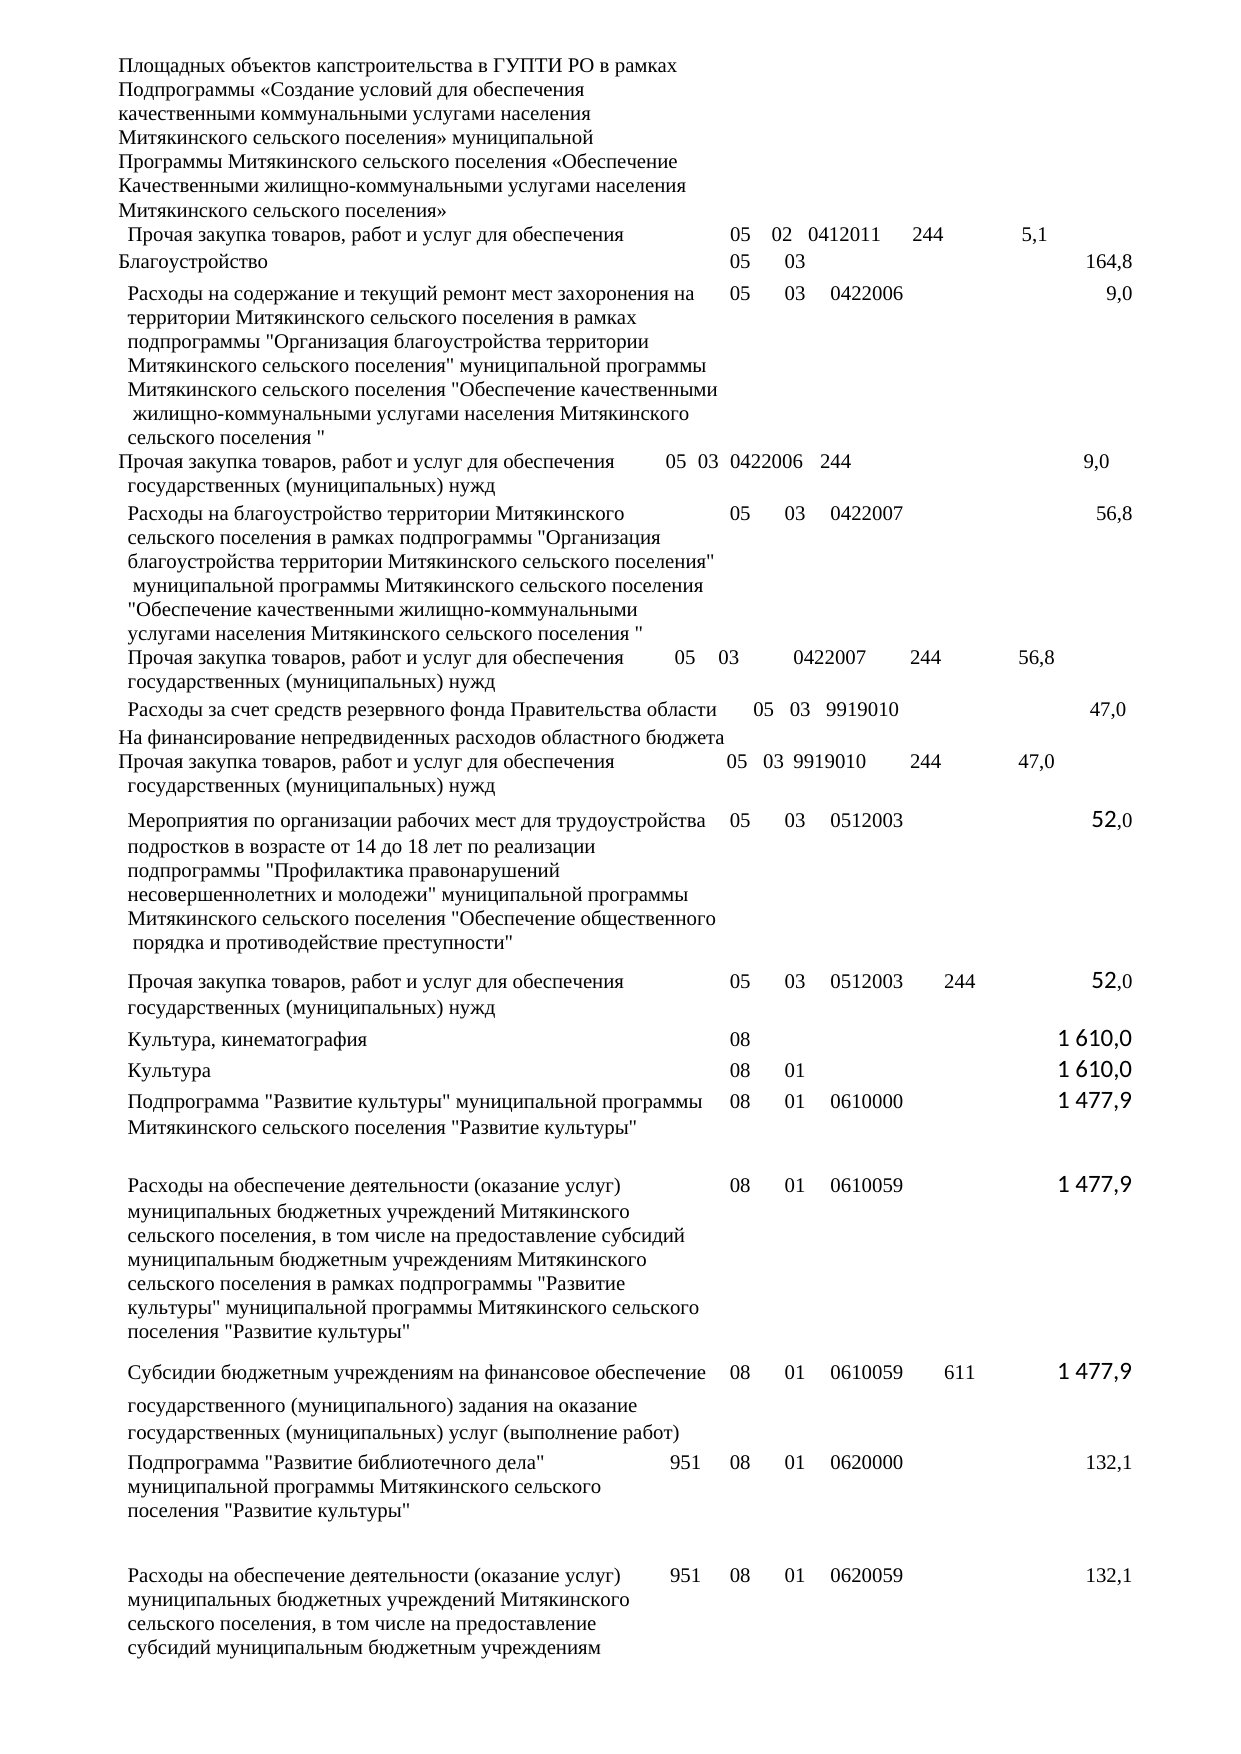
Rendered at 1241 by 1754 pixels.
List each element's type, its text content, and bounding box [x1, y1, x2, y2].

text жилищно-коммунальными услугами населения Митякинского [118, 401, 1181, 425]
text муниципальных бюджетных учреждений Митякинского [118, 1199, 1181, 1223]
text государственных (муниципальных) услуг (выполнение работ) [118, 1420, 1181, 1444]
text муниципальной программы Митякинского сельского поселения [118, 573, 1181, 597]
text Расходы на обеспечение деятельности (оказание услуг) 951 08 01 0620059 132,1 [118, 1563, 1181, 1587]
text сельского поселения, в том числе на предоставление субсидий [118, 1223, 1181, 1247]
text государственных (муниципальных) нужд [118, 773, 1181, 797]
text качественными коммунальными услугами населения [118, 101, 1181, 125]
text Митякинского сельского поселения» [118, 197, 1181, 222]
text несовершеннолетних и молодежи" муниципальной программы [118, 882, 1181, 906]
text государственных (муниципальных) нужд [118, 473, 1181, 497]
text Расходы за счет средств резервного фонда Правительства области 05 03 9919010 47,0 [118, 697, 1181, 721]
text государственных (муниципальных) нужд [118, 995, 1181, 1019]
text благоустройства территории Митякинского сельского поселения" [118, 549, 1181, 573]
text поселения "Развитие культуры" [118, 1498, 1181, 1522]
text территории Митякинского сельского поселения в рамках [118, 305, 1181, 329]
text сельского поселения в рамках подпрограммы "Развитие [118, 1271, 1181, 1295]
text На финансирование непредвиденных расходов областного бюджета [118, 724, 1181, 749]
text Площадных объектов капстроительства в ГУПТИ РО в рамках [118, 53, 1181, 77]
text Митякинского сельского поселения "Обеспечение общественного [118, 906, 1181, 930]
text подпрограммы "Организация благоустройства территории [118, 329, 1181, 353]
text Мероприятия по организации рабочих мест для трудоустройства 05 03 0512003 52,0 [118, 803, 1181, 833]
text культуры" муниципальной программы Митякинского сельского [118, 1295, 1181, 1319]
text услугами населения Митякинского сельского поселения " [118, 621, 1181, 645]
text муниципальных бюджетных учреждений Митякинского [118, 1587, 1181, 1611]
text Расходы на благоустройство территории Митякинского 05 03 0422007 56,8 [118, 501, 1181, 525]
text муниципальным бюджетным учреждениям Митякинского [118, 1247, 1181, 1271]
text "Обеспечение качественными жилищно-коммунальными [118, 597, 1181, 621]
text Субсидии бюджетным учреждениям на финансовое обеспечение 08 01 0610059 611 1 477,9 государственного (муниципального) задания на оказание [118, 1355, 1181, 1420]
text Подпрограмма "Развитие библиотечного дела" 951 08 01 0620000 132,1 [118, 1450, 1181, 1474]
text Расходы на обеспечение деятельности (оказание услуг) 08 01 0610059 1 477,9 [118, 1168, 1181, 1199]
text сельского поселения, в том числе на предоставление [118, 1611, 1181, 1635]
text Подпрограмма "Развитие культуры" муниципальной программы 08 01 0610000 1 477,9 [118, 1084, 1181, 1115]
text Прочая закупка товаров, работ и услуг для обеспечения 05 03 9919010 244 47,0 [118, 749, 1181, 773]
text Митякинского сельского поселения» муниципальной [118, 125, 1181, 149]
text Благоустройство 05 03 164,8 [118, 249, 1181, 273]
text Расходы на содержание и текущий ремонт мест захоронения на 05 03 0422006 9,0 [118, 281, 1181, 305]
text Митякинского сельского поселения "Обеспечение качественными [118, 377, 1181, 401]
text Митякинского сельского поселения" муниципальной программы [118, 353, 1181, 377]
text Подпрограммы «Создание условий для обеспечения [118, 77, 1181, 101]
text Культура 08 01 1 610,0 [118, 1053, 1181, 1084]
text подпрограммы "Профилактика правонарушений [118, 858, 1181, 882]
text Качественными жилищно-коммунальными услугами населения [118, 173, 1181, 197]
text сельского поселения в рамках подпрограммы "Организация [118, 525, 1181, 549]
text порядка и противодействие преступности" [118, 930, 1181, 954]
text подростков в возрасте от 14 до 18 лет по реализации [118, 833, 1181, 858]
text Культура, кинематография 08 1 610,0 [118, 1022, 1181, 1053]
text Митякинского сельского поселения "Развитие культуры" [118, 1115, 1181, 1139]
text Прочая закупка товаров, работ и услуг для обеспечения 05 03 0422006 244 9,0 [118, 449, 1181, 473]
text Прочая закупка товаров, работ и услуг для обеспечения 05 03 0512003 244 52,0 [118, 964, 1181, 995]
text сельского поселения " [118, 425, 1181, 449]
text Программы Митякинского сельского поселения «Обеспечение [118, 149, 1181, 173]
text поселения "Развитие культуры" [118, 1319, 1181, 1343]
text муниципальной программы Митякинского сельского [118, 1474, 1181, 1498]
text государственных (муниципальных) нужд [118, 669, 1181, 693]
text Прочая закупка товаров, работ и услуг для обеспечения 05 02 0412011 244 5,1 [118, 222, 1181, 246]
text субсидий муниципальным бюджетным учреждениям [118, 1635, 1181, 1659]
text Прочая закупка товаров, работ и услуг для обеспечения 05 03 0422007 244 56,8 [118, 645, 1181, 669]
